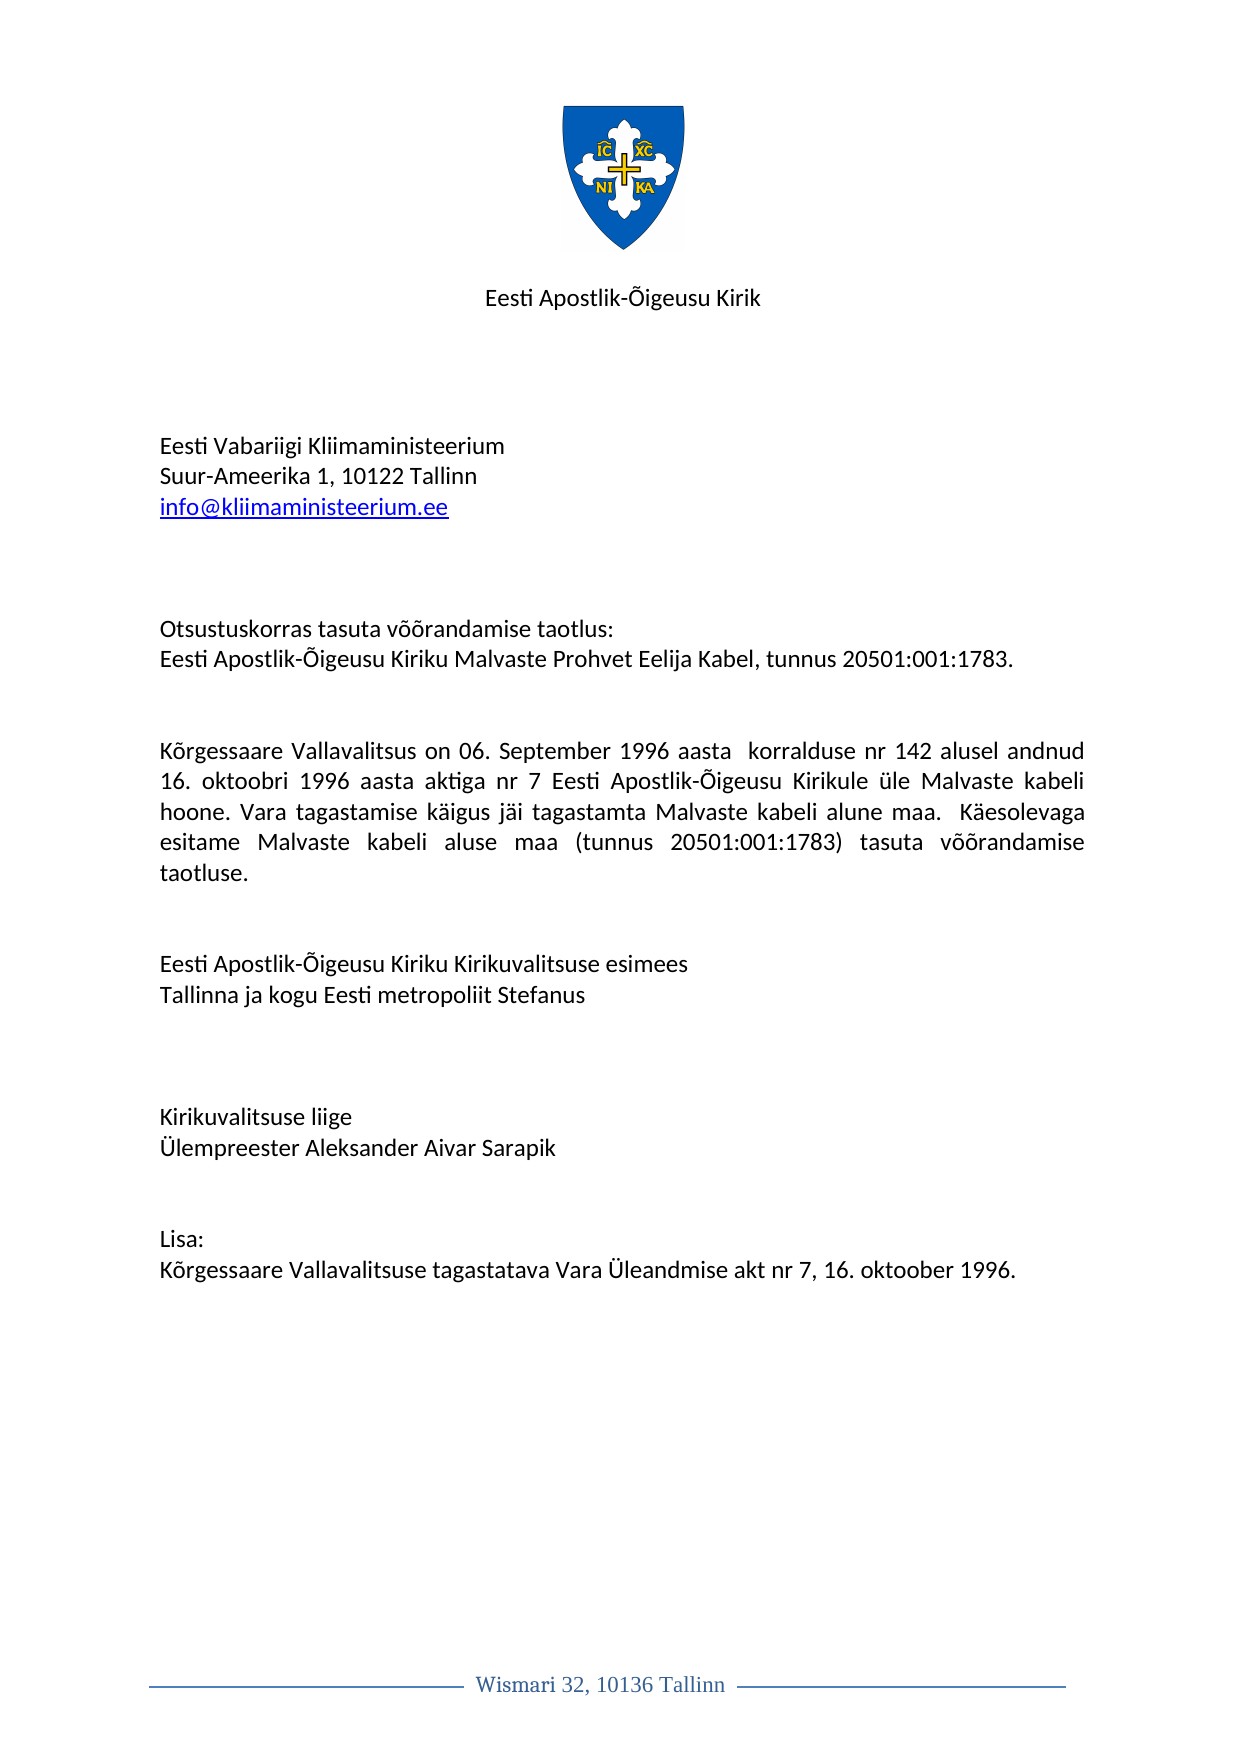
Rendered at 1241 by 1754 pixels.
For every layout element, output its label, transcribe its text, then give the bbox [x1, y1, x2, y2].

text Kõrgessaare Vallavalitsus on 06. September 1996 aasta korralduse nr 142 alusel andnud 16. oktoobri 1996 aasta aktiga nr 7 Eesti Apostlik-Õigeusu Kirikule üle Malvaste kabeli hoone. Vara tagastamise käigus jäi tagastamta Malvaste kabeli alune maa. Käesolevaga esitame Malvaste kabeli aluse maa (tunnus 20501:001:1783) tasuta võõrandamise taotluse. [159, 735, 1087, 888]
text Kirikuvalitsuse liige Ülempreester Aleksander Aivar Sarapik [159, 1101, 1087, 1162]
text Eesti Vabariigi Kliimaministeerium [159, 430, 1087, 460]
text Eesti Apostlik-Õigeusu Kiriku Kirikuvalitsuse esimees Tallinna ja kogu Eesti metropoliit Stefanus [159, 949, 1087, 1010]
text Otsustuskorras tasuta võõrandamise taotlus: [159, 613, 1087, 643]
text info@kliimaministeerium.ee [159, 491, 1087, 521]
text Eesti Apostlik-Õigeusu Kiriku Malvaste Prohvet Eelija Kabel, tunnus 20501:001:1783. [159, 643, 1087, 674]
text Eesti Apostlik-Õigeusu Kirik [159, 282, 1087, 313]
text Suur-Ameerika 1, 10122 Tallinn [159, 460, 1087, 491]
text Lisa: Kõrgessaare Vallavalitsuse tagastatava Vara Üleandmise akt nr 7, 16. oktoober 1996. [159, 1223, 1087, 1284]
picture [561, 104, 685, 252]
